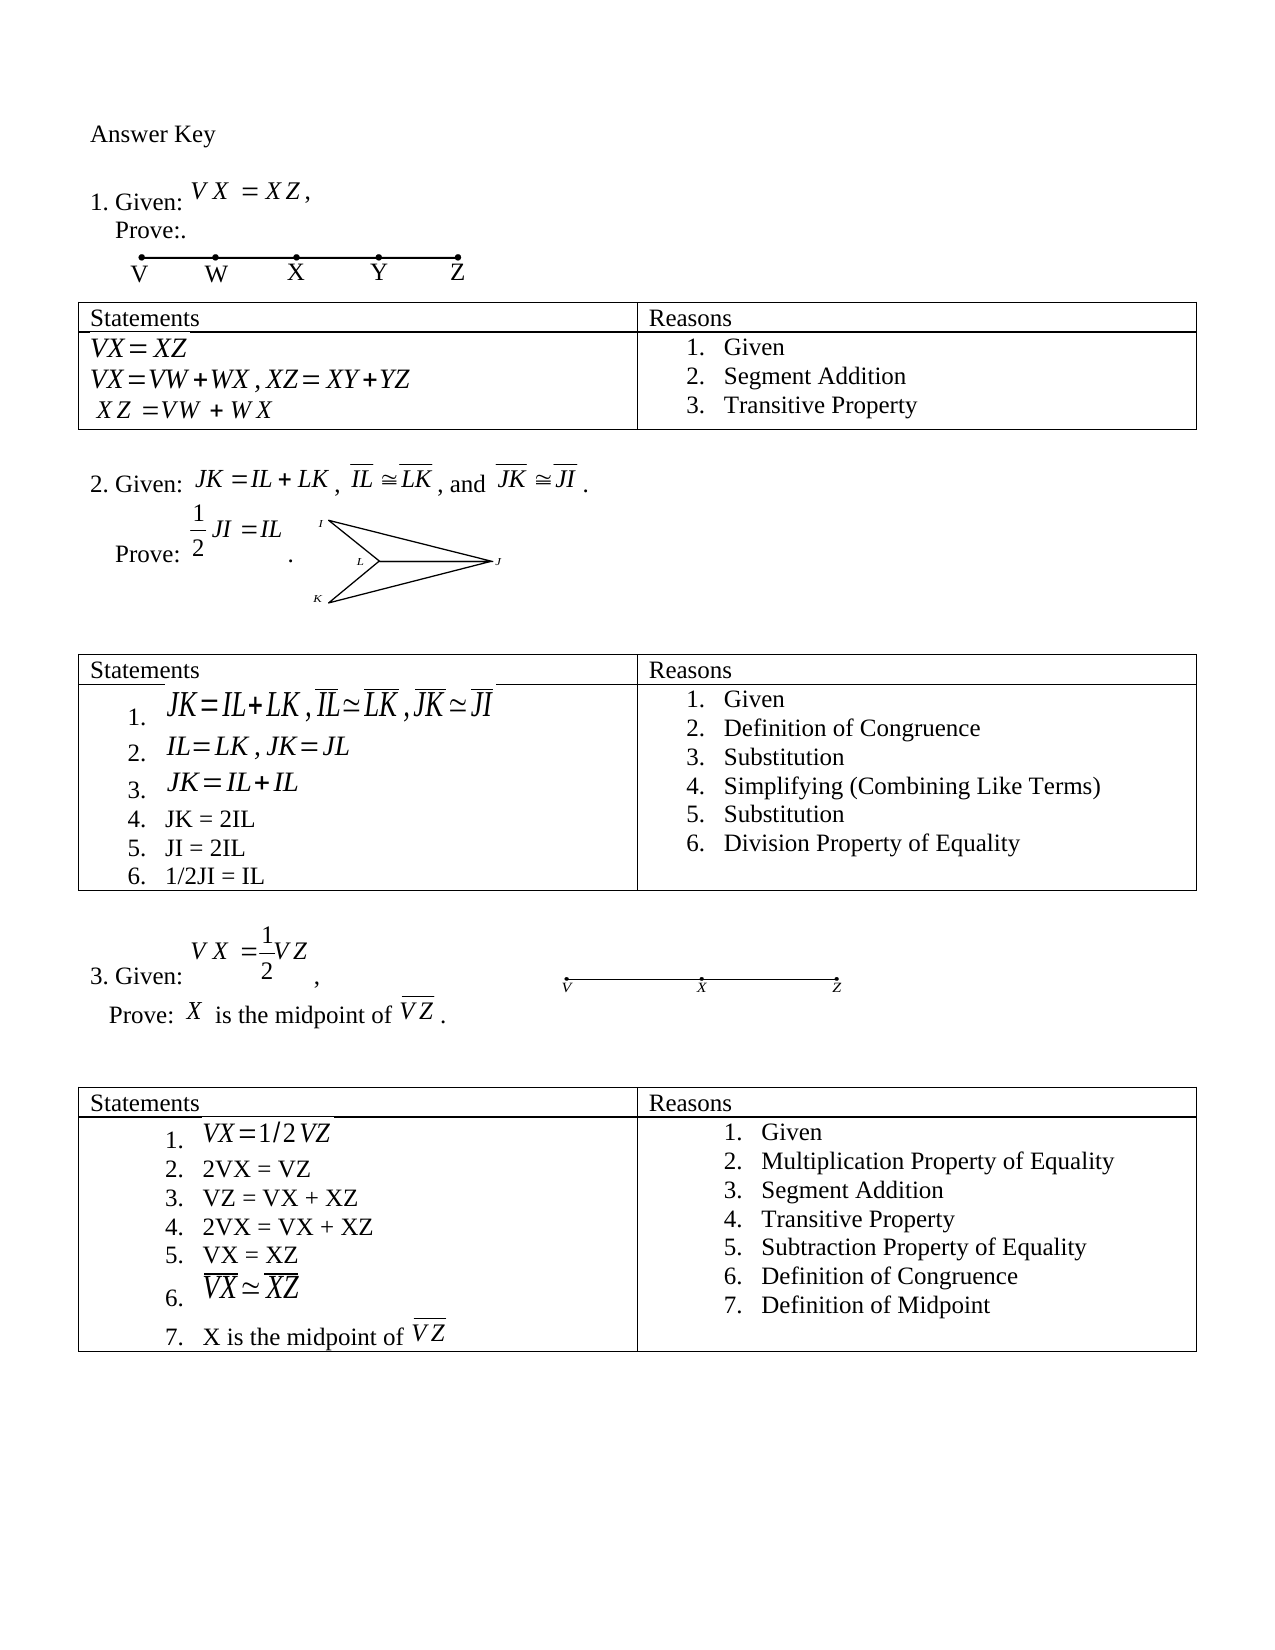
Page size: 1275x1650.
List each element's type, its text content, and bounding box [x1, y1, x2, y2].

table_header Statements [79, 1088, 637, 1116]
text Prove:. [90, 215, 1185, 244]
text Prove: is the midpoint of . [90, 990, 1185, 1029]
text Prove: . [90, 497, 1185, 567]
table_cell Given Segment Addition Transitive Property [638, 333, 1196, 428]
table_header Statements [79, 655, 637, 683]
table_header Reasons [638, 1088, 1196, 1116]
text Answer Key [90, 119, 1185, 147]
table_cell Given Multiplication Property of Equality Segment Addition Transitive Property Subtraction Property of Equality Definition of Congruence Definition of Midpoint [638, 1118, 1196, 1351]
text 3. Given: , [90, 920, 1185, 990]
table_header Reasons [638, 655, 1196, 683]
text 1. Given: [90, 176, 1185, 215]
table_cell 2VX = VZ VZ = VX + XZ 2VX = VX + XZ VX = XZ X is the midpoint of [79, 1118, 637, 1351]
table_cell [79, 333, 637, 428]
table_header Statements [79, 303, 637, 331]
table_cell JK = 2IL JI = 2IL 1/2JI = IL [79, 685, 637, 890]
table_header Reasons [638, 303, 1196, 331]
table_cell Given Definition of Congruence Substitution Simplifying (Combining Like Terms) Substitution Division Property of Equality [638, 685, 1196, 890]
text 2. Given: , , and . [90, 458, 1185, 497]
